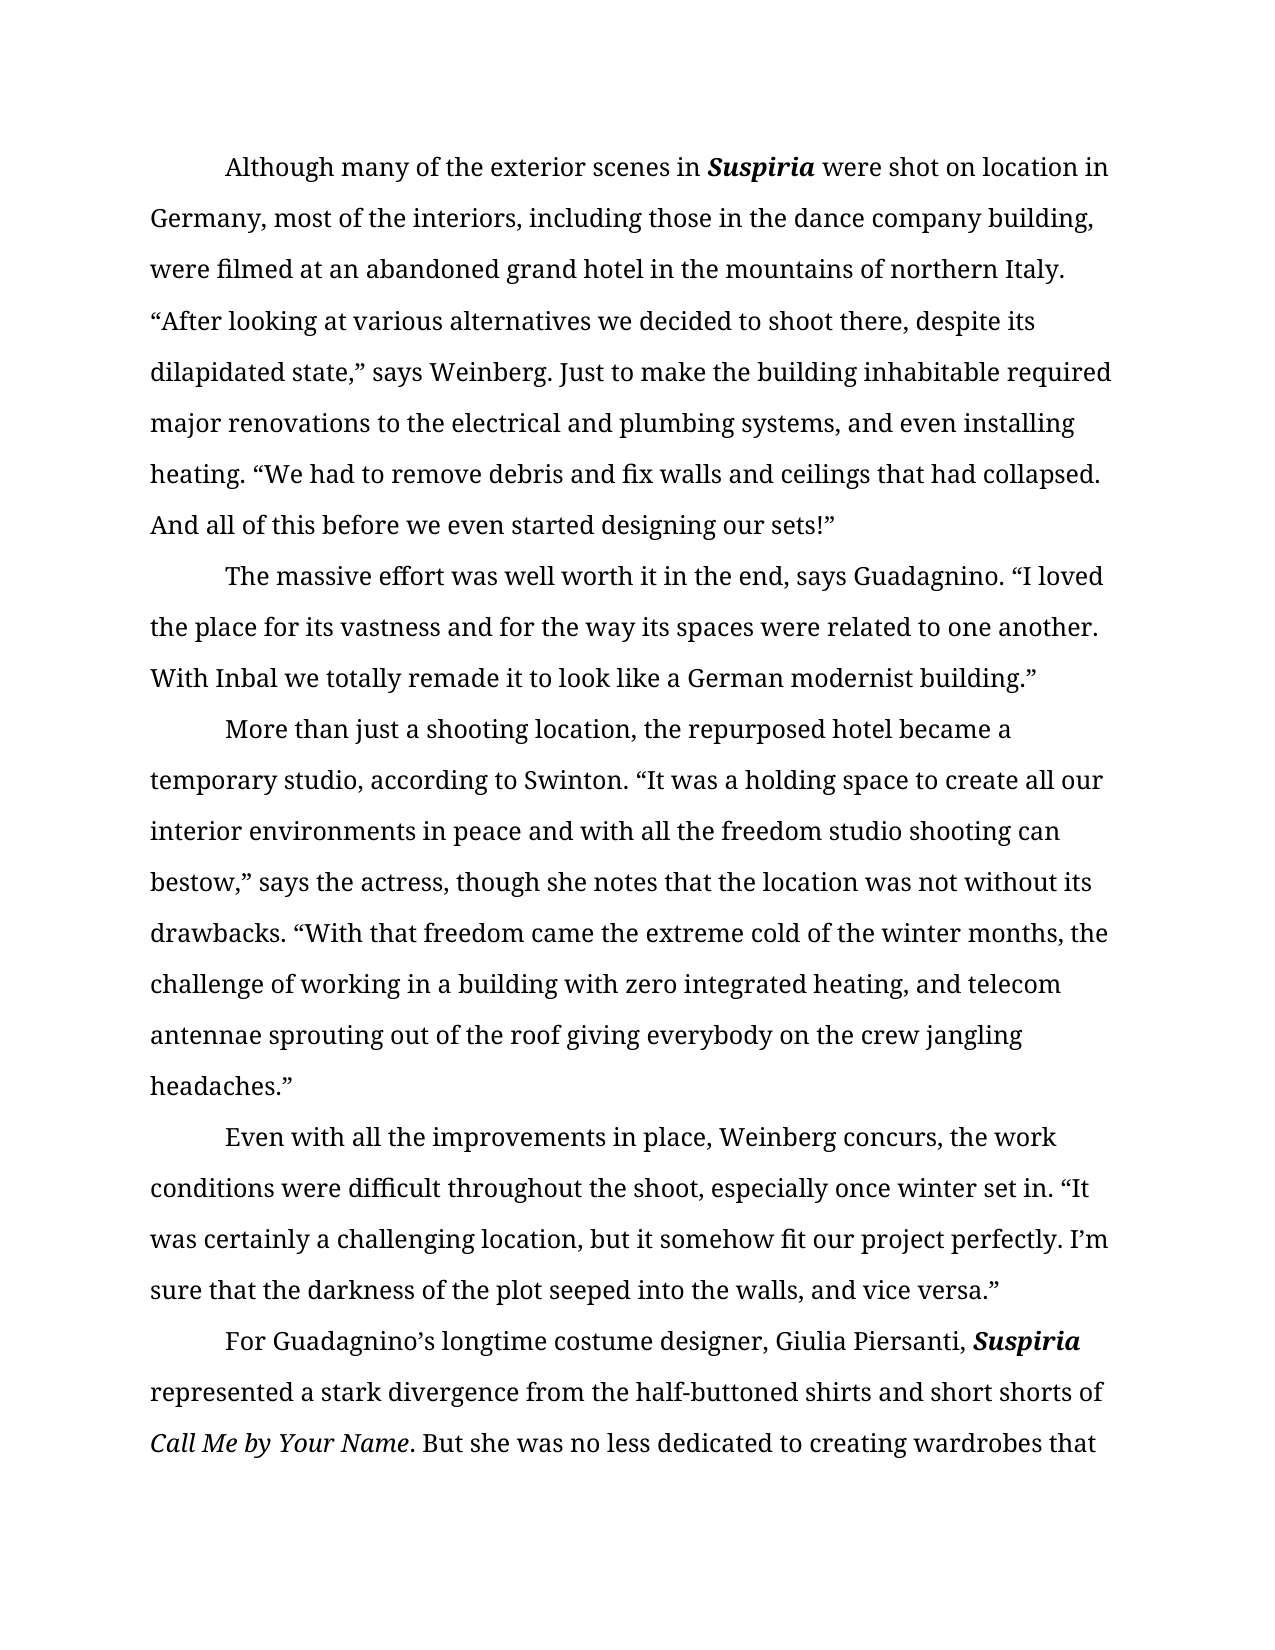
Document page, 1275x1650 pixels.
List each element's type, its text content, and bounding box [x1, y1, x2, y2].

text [150, 1324, 1125, 1460]
text Although many of the exterior scenes in Suspiria were shot on location in Germany, most of the interiors, including those in the dance company building, were filmed at an abandoned grand hotel in the mountains of northern Italy. “After looking at various alternatives we decided to shoot there, despite its dilapidated state,” says Weinberg. Just to make the building inhabitable required major renovations to the electrical and plumbing systems, and even installing heating. “We had to remove debris and fix walls and ceilings that had collapsed. And all of this before we even started designing our sets!” [150, 150, 1125, 541]
text Even with all the improvements in place, Weinberg concurs, the work conditions were difficult throughout the shoot, especially once winter set in. “It was certainly a challenging location, but it somehow fit our project perfectly. I’m sure that the darkness of the plot seeped into the walls, and vice versa.” [150, 1120, 1125, 1307]
text More than just a shooting location, the repurposed hotel became a temporary studio, according to Swinton. “It was a holding space to create all our interior environments in peace and with all the freedom studio shooting can bestow,” says the actress, though she notes that the location was not without its drawbacks. “With that freedom came the extreme cold of the winter months, the challenge of working in a building with zero integrated heating, and telecom antennae sprouting out of the roof giving everybody on the crew jangling headaches.” [150, 711, 1125, 1103]
text The massive effort was well worth it in the end, says Guadagnino. “I loved the place for its vastness and for the way its spaces were related to one another. With Inbal we totally remade it to look like a German modernist building.” [150, 558, 1125, 694]
